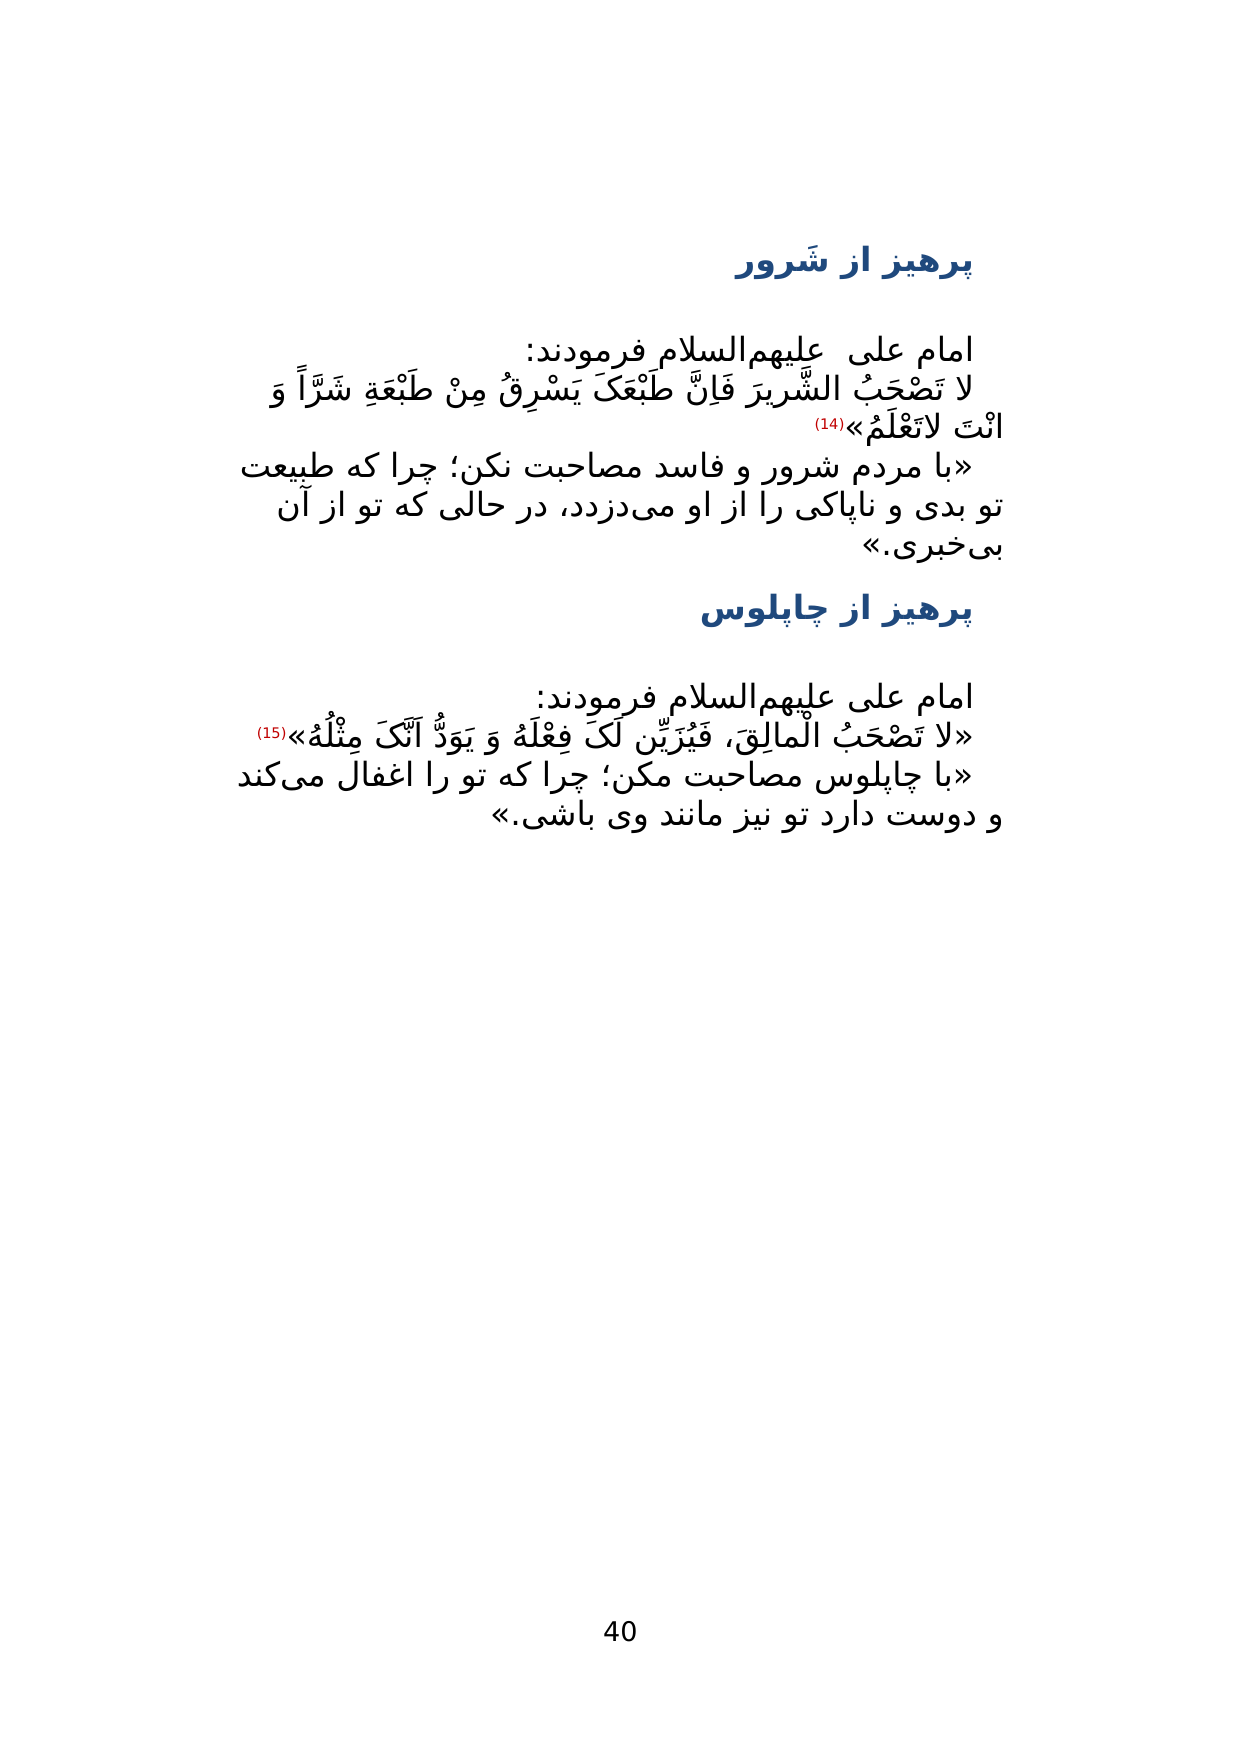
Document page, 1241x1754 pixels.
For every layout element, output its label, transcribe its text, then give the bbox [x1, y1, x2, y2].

text «با چاپلوس مصاحبت مکن؛ چرا که تو را اغفال می‌کند و دوست دارد تو نیز مانند وی باشی.» [236, 756, 1004, 833]
text امام علی ‌ عليهم‌السلام فرمودند: [236, 330, 1004, 369]
subtitle پرهیز از چاپلوس‌ [236, 588, 1004, 627]
subtitle پرهیز از شَرور [236, 241, 1004, 279]
text امام علی‌ عليهم‌السلام فرمودند: [236, 678, 1004, 717]
text لا تَصْحَبُ الشَّریرَ فَاِنَّ طَبْعَکَ یَسْرِقُ مِنْ طَبْعَةِ شَرَّاً وَ انْتَ لاتَعْلَمُ»(14) [236, 369, 1004, 447]
text «با مردم شرور و فاسد مصاحبت نکن؛ چرا که طبیعت تو بدی و ناپاکی را از او می‌دزدد، در حالی که تو از آن بی‌خبری.» [236, 447, 1004, 563]
text «لا تَصْحَبُ الْمالِقَ، فَیُزَیِّن لَکَ فِعْلَهُ وَ یَوَدُّ اَنَّکَ مِثْلُهُ»(15) [236, 717, 1004, 756]
